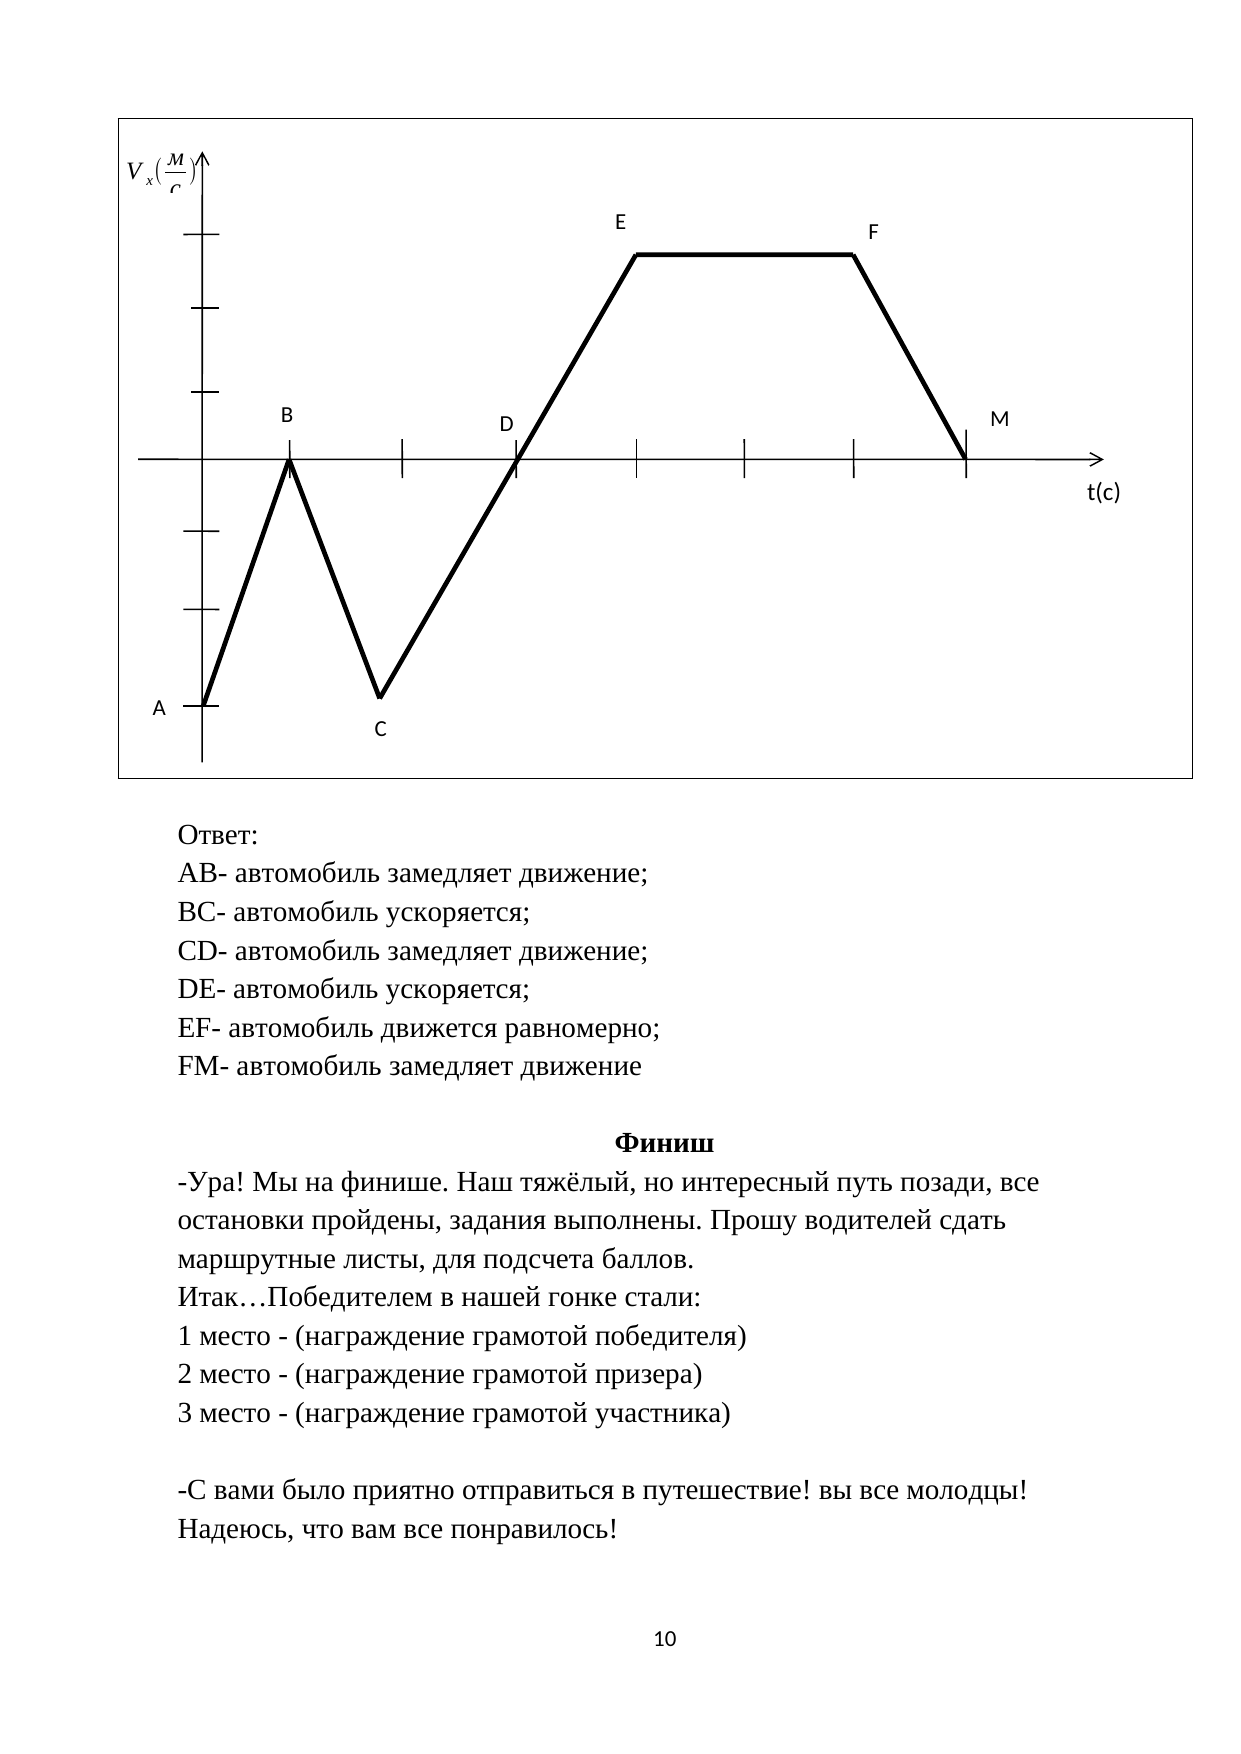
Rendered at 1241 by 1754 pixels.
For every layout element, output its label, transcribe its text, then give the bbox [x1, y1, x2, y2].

text FM- автомобиль замедляет движение [177, 1048, 1152, 1082]
text BC- автомобиль ускоряется; [177, 894, 1152, 928]
text Итак…Победителем в нашей гонке стали: [177, 1279, 1152, 1313]
text AB- автомобиль замедляет движение; [177, 856, 1152, 889]
text Финиш [177, 1125, 1152, 1159]
text Ответ: [177, 817, 1152, 851]
text CD- автомобиль замедляет движение; [177, 933, 1152, 966]
text -Ура! Мы на финише. Наш тяжёлый, но интересный путь позади, все остановки пройдены, задания выполнены. Прошу водителей сдать маршрутные листы, для подсчета баллов. [177, 1164, 1152, 1274]
table_header [119, 119, 1192, 777]
text DE- автомобиль ускоряется; [177, 971, 1152, 1005]
text EF- автомобиль движется равномерно; [177, 1010, 1152, 1043]
text 3 место - (награждение грамотой участника) [177, 1395, 1152, 1429]
text 2 место - (награждение грамотой призера) [177, 1357, 1152, 1390]
text -С вами было приятно отправиться в путешествие! вы все молодцы! Надеюсь, что вам все понравилось! [177, 1472, 1152, 1544]
text 1 место - (награждение грамотой победителя) [177, 1318, 1152, 1352]
